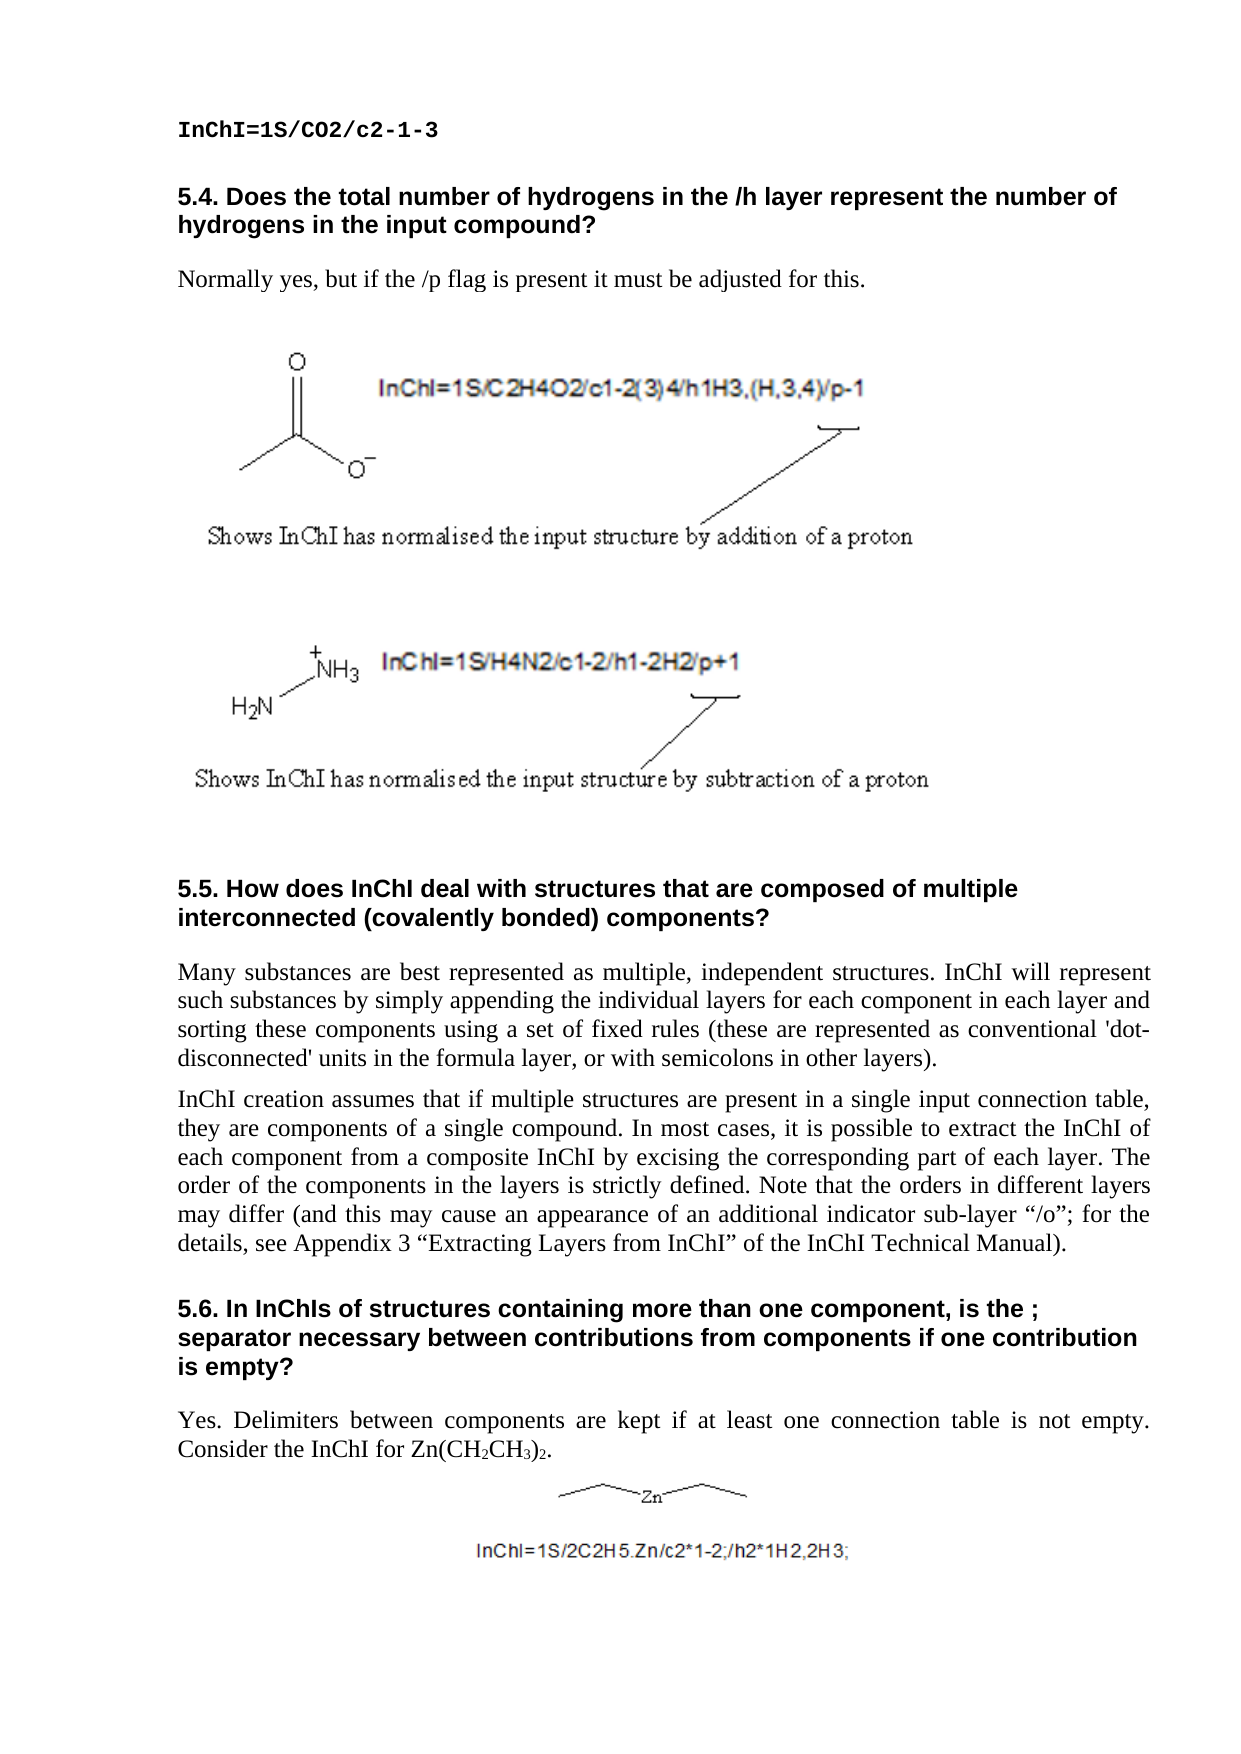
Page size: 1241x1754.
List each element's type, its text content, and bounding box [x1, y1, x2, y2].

text InChI creation assumes that if multiple structures are present in a single input connection table, they are components of a single compound. In most cases, it is possible to extract the InChI of each component from a composite InChI by excising the corresponding part of each layer. The order of the components in the layers is strictly defined. Note that the orders in different layers may differ (and this may cause an appearance of an additional indicator sub-layer “/o”; for the details, see Appendix 3 “Extracting Layers from InChI” of the InChI Technical Manual). [177, 1084, 1152, 1257]
picture [177, 292, 956, 837]
text Normally yes, but if the /p flag is present it must be adjusted for this. [177, 264, 1152, 293]
subtitle 5.6. In InChIs of structures containing more than one component, is the ; separator necessary between contributions from components if one contribution is empty? [177, 1294, 1152, 1380]
text Many substances are best represented as multiple, independent structures. InChI will represent such substances by simply appending the individual layers for each component in each layer and sorting these components using a set of fixed rules (these are represented as conventional 'dot-disconnected' units in the formula layer, or with semicolons in other layers). [177, 957, 1152, 1072]
text InChI=1S/CO2/c2-1-3 [177, 118, 1152, 144]
text Yes. Delimiters between components are kept if at least one connection table is not empty. Consider the InChI for Zn(CH2CH3)2. [177, 1405, 1152, 1463]
picture [470, 1462, 859, 1574]
subtitle 5.4. Does the total number of hydrogens in the /h layer represent the number of hydrogens in the input compound? [177, 182, 1152, 239]
subtitle 5.5. How does InChI deal with structures that are composed of multiple interconnected (covalently bonded) components? [177, 874, 1152, 932]
